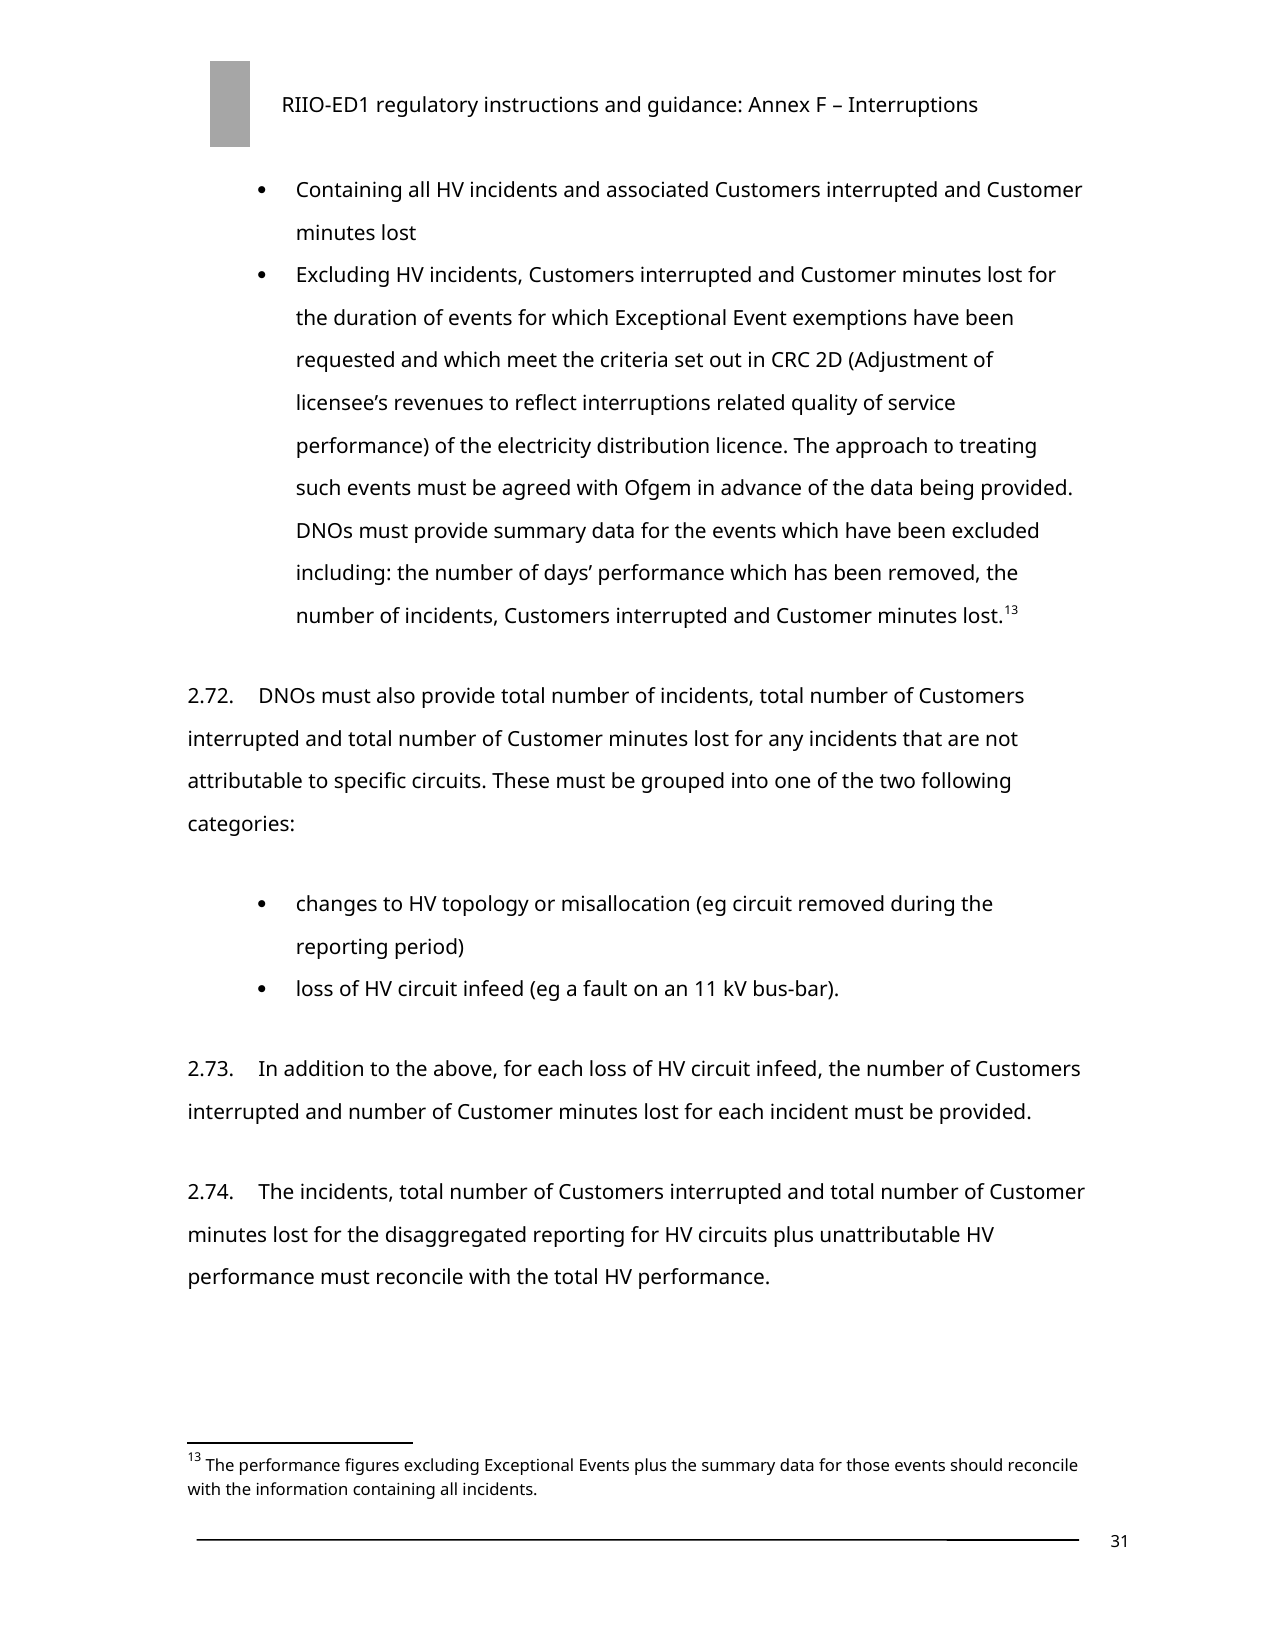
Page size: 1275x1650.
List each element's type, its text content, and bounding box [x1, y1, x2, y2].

text In addition to the above, for each loss of HV circuit infeed, the number of Customers interrupted and number of Customer minutes lost for each incident must be provided. [187, 1054, 1088, 1126]
text DNOs must also provide total number of incidents, total number of Customers interrupted and total number of Customer minutes lost for any incidents that are not attributable to specific circuits. These must be grouped into one of the two following categories: [187, 681, 1088, 837]
text loss of HV circuit infeed (eg a fault on an 11 kV bus-bar). [258, 974, 1088, 1003]
text The incidents, total number of Customers interrupted and total number of Customer minutes lost for the disaggregated reporting for HV circuits plus unattributable HV performance must reconcile with the total HV performance. [187, 1177, 1088, 1291]
text Containing all HV incidents and associated Customers interrupted and Customer minutes lost [258, 175, 1088, 246]
text Excluding HV incidents, Customers interrupted and Customer minutes lost for the duration of events for which Exceptional Event exemptions have been requested and which meet the criteria set out in CRC 2D (Adjustment of licensee’s revenues to reflect interruptions related quality of service performance) of the electricity distribution licence. The approach to treating such events must be agreed with Ofgem in advance of the data being provided. DNOs must provide summary data for the events which have been excluded including: the number of days’ performance which has been removed, the number of incidents, Customers interrupted and Customer minutes lost. [258, 260, 1088, 629]
text changes to HV topology or misallocation (eg circuit removed during the reporting period) [258, 889, 1088, 960]
